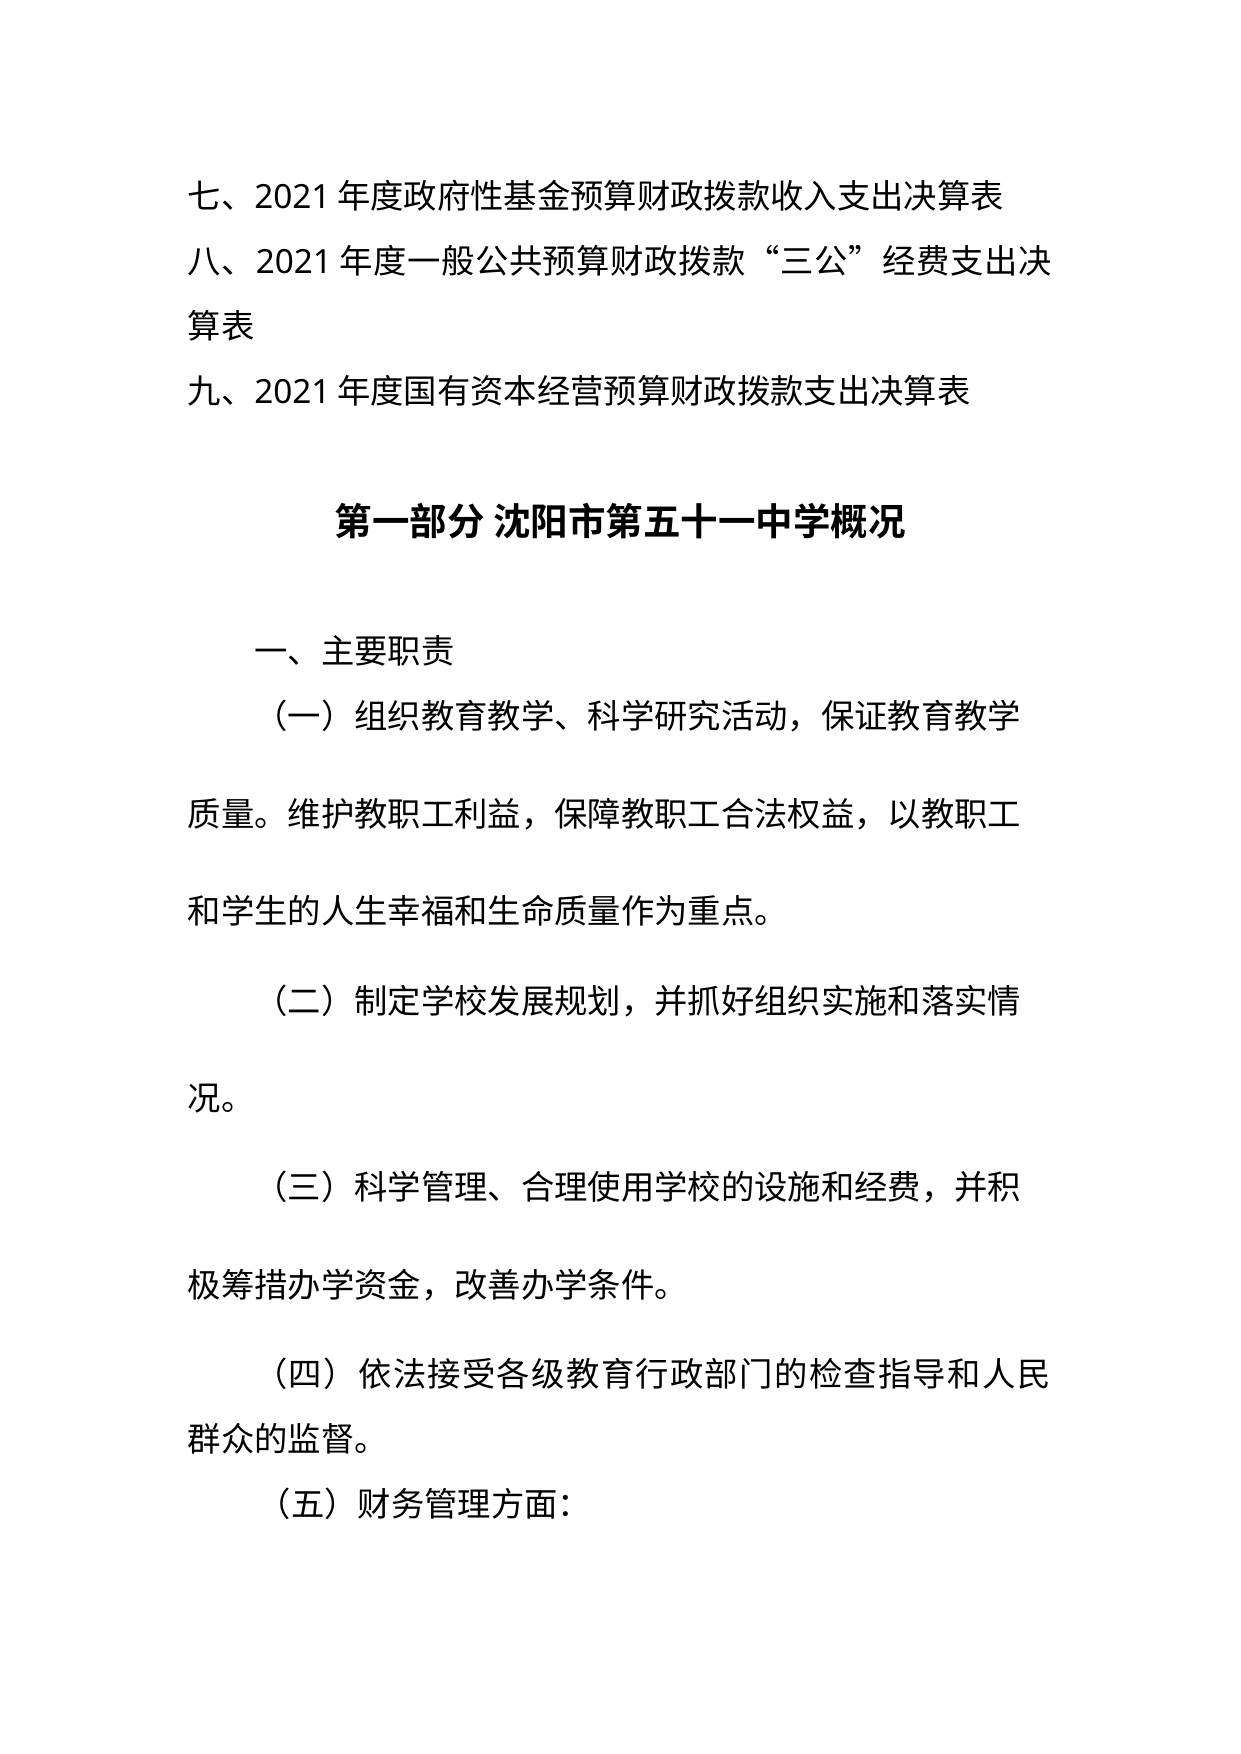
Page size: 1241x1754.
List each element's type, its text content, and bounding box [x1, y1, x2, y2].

text （四）依法接受各级教育行政部门的检查指导和人民群众的监督。 [187, 1339, 1053, 1469]
text 一、主要职责 [187, 617, 1053, 682]
text （一）组织教育教学、科学研究活动，保证教育教学质量。维护教职工利益，保障教职工合法权益，以教职工和学生的人生幸福和生命质量作为重点。 [187, 682, 1053, 942]
text （三）科学管理、合理使用学校的设施和经费，并积极筹措办学资金，改善办学条件。 [187, 1153, 1053, 1315]
text （二）制定学校发展规划，并抓好组织实施和落实情况。 [187, 966, 1053, 1128]
text 八、2021年度一般公共预算财政拨款“三公”经费支出决算表 [187, 227, 1053, 357]
text （五）财务管理方面： [225, 1469, 1053, 1534]
text 九、2021年度国有资本经营预算财政拨款支出决算表 [187, 357, 1053, 422]
text 第一部分 沈阳市第五十一中学概况 [187, 487, 1053, 552]
text 七、2021年度政府性基金预算财政拨款收入支出决算表 [187, 162, 1053, 227]
